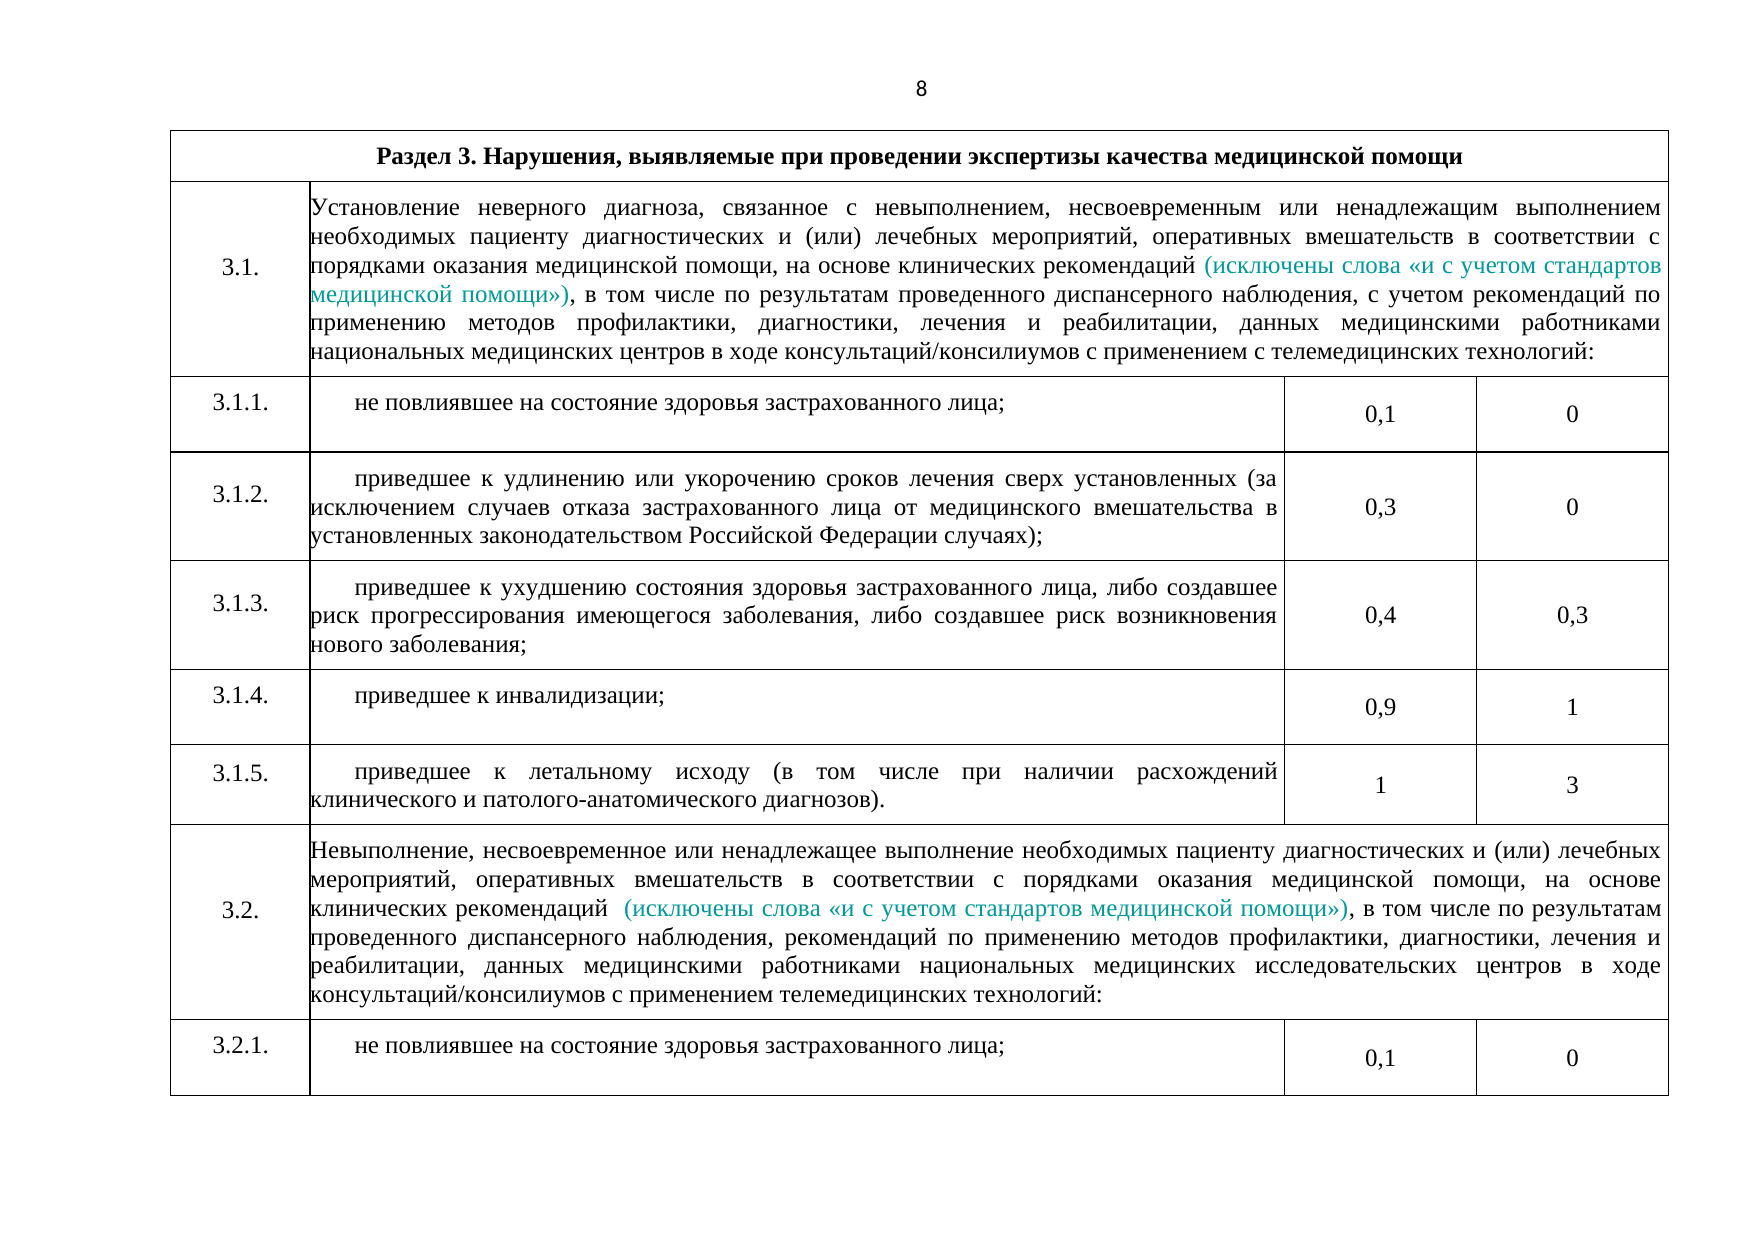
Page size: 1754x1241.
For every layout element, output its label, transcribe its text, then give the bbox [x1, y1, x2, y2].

table_cell 0,9 [1285, 670, 1476, 744]
table_cell Невыполнение, несвоевременное или ненадлежащее выполнение необходимых пациенту диагностических и (или) лечебных мероприятий, оперативных вмешательств в соответствии с порядками оказания медицинской помощи, на основе клинических рекомендаций (исключены слова «и с учетом стандартов медицинской помощи»), в том числе по результатам проведенного диспансерного наблюдения, рекомендаций по применению методов профилактики, диагностики, лечения и реабилитации, данных медицинскими работниками национальных медицинских исследовательских центров в ходе консультаций/консилиумов с применением телемедицинских технологий: [311, 825, 1668, 1019]
table_cell 3.2. [171, 825, 309, 1019]
table_cell 3.1.1. [171, 377, 309, 451]
table_cell приведшее к летальному исходу (в том числе при наличии расхождений клинического и патолого-анатомического диагнозов). [311, 745, 1284, 824]
table_cell 0,3 [1477, 561, 1668, 668]
table_cell 3.1. [171, 182, 309, 376]
table_cell 3 [1477, 745, 1668, 824]
table_cell 0 [1477, 377, 1668, 451]
table_cell приведшее к ухудшению состояния здоровья застрахованного лица, либо создавшее риск прогрессирования имеющегося заболевания, либо создавшее риск возникновения нового заболевания; [311, 561, 1284, 668]
table_cell 3.1.3. [171, 561, 309, 668]
table_cell 0 [1477, 1020, 1668, 1094]
table_cell 3.2.1. [171, 1020, 309, 1094]
table_cell 0,1 [1285, 377, 1476, 451]
table_cell 1 [1477, 670, 1668, 744]
table_cell приведшее к удлинению или укорочению сроков лечения сверх установленных (за исключением случаев отказа застрахованного лица от медицинского вмешательства в установленных законодательством Российской Федерации случаях); [311, 453, 1284, 560]
table_cell Раздел 3. Нарушения, выявляемые при проведении экспертизы качества медицинской помощи [171, 131, 1668, 181]
table_cell 0,1 [1285, 1020, 1476, 1094]
table_cell 1 [1285, 745, 1476, 824]
table_cell не повлиявшее на состояние здоровья застрахованного лица; [311, 377, 1284, 451]
table_cell не повлиявшее на состояние здоровья застрахованного лица; [311, 1020, 1284, 1094]
table_cell 3.1.5. [171, 745, 309, 824]
table_cell 3.1.2. [171, 453, 309, 560]
table_cell 0,3 [1285, 453, 1476, 560]
table_cell Установление неверного диагноза, связанное с невыполнением, несвоевременным или ненадлежащим выполнением необходимых пациенту диагностических и (или) лечебных мероприятий, оперативных вмешательств в соответствии с порядками оказания медицинской помощи, на основе клинических рекомендаций (исключены слова «и с учетом стандартов медицинской помощи»), в том числе по результатам проведенного диспансерного наблюдения, с учетом рекомендаций по применению методов профилактики, диагностики, лечения и реабилитации, данных медицинскими работниками национальных медицинских центров в ходе консультаций/консилиумов с применением с телемедицинских технологий: [311, 182, 1668, 376]
table_cell приведшее к инвалидизации; [311, 670, 1284, 744]
table_cell 0,4 [1285, 561, 1476, 668]
table_cell 0 [1477, 453, 1668, 560]
table_cell 3.1.4. [171, 670, 309, 744]
